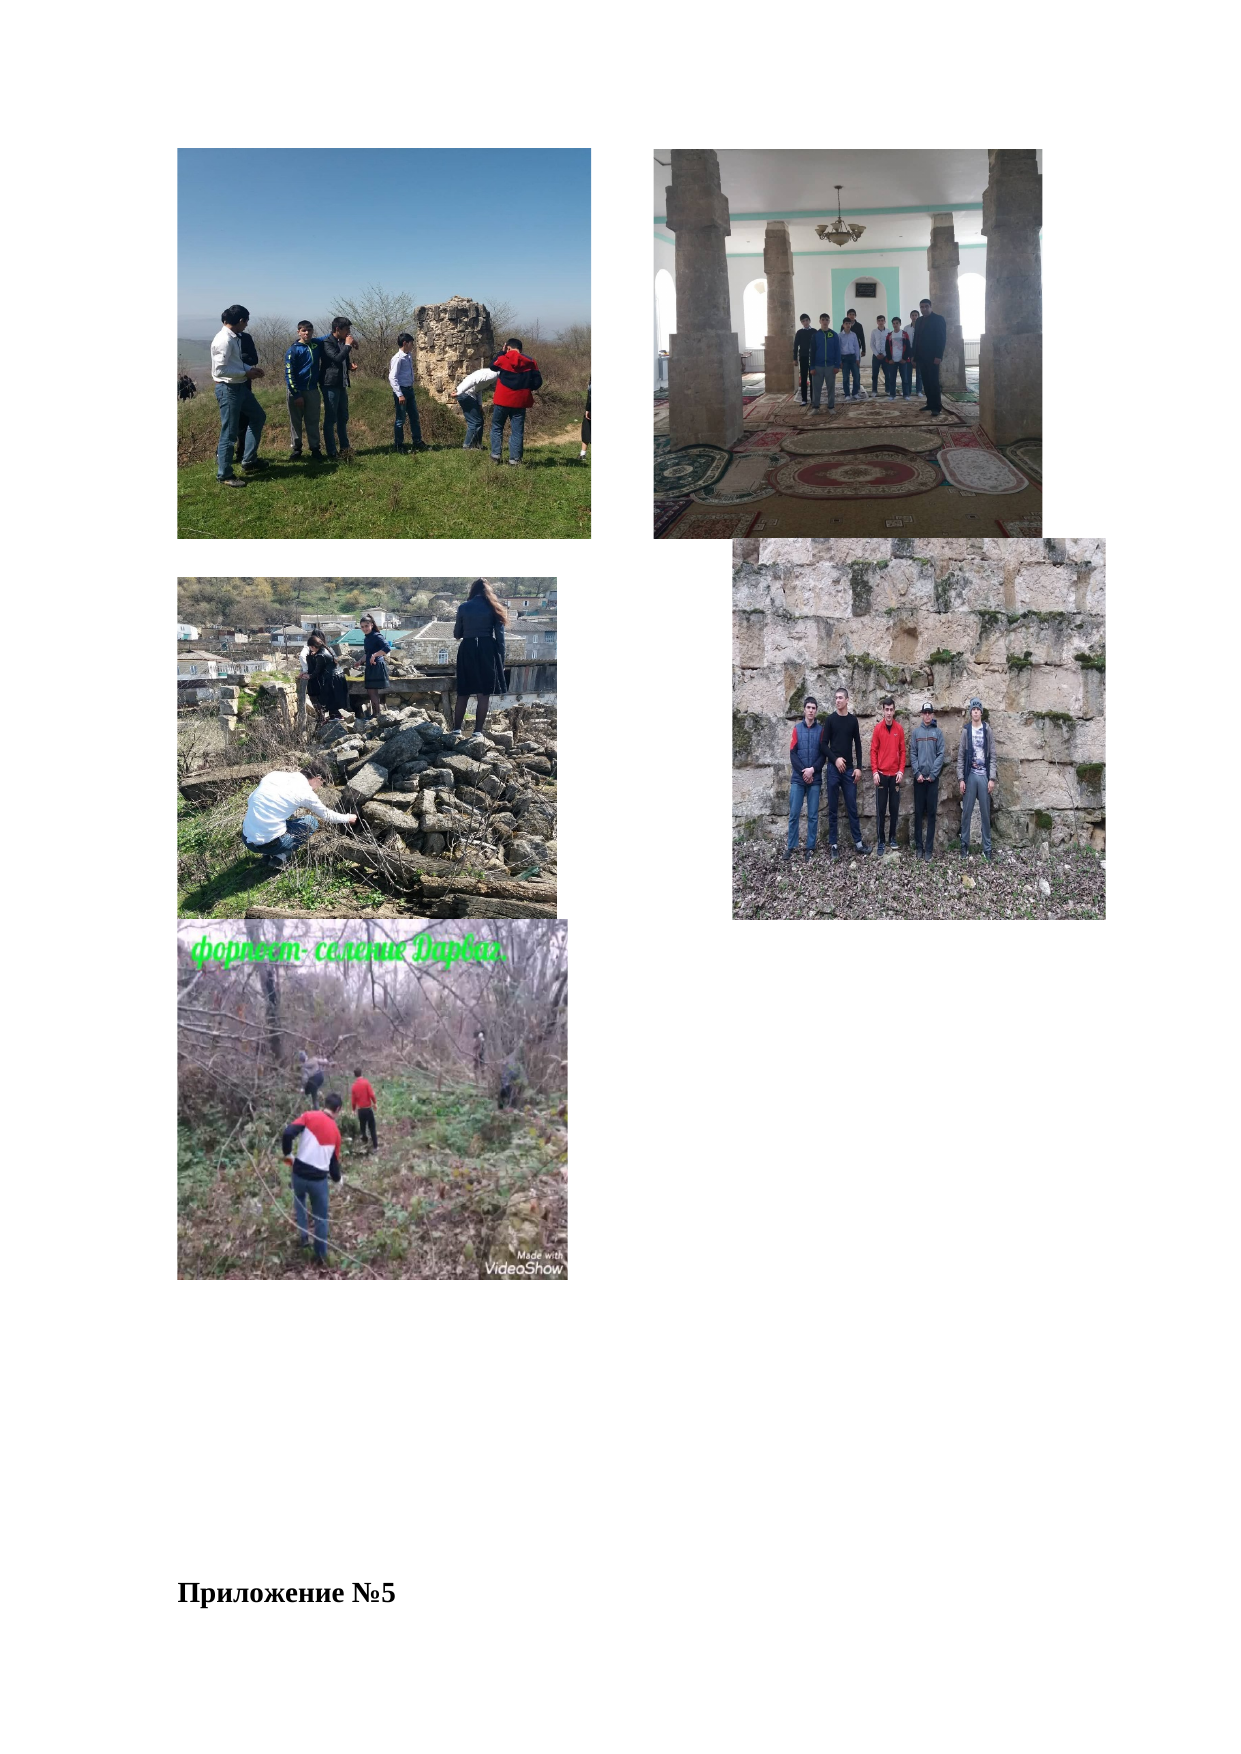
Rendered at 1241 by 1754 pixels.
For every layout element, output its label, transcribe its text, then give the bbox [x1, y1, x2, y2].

picture [177, 577, 568, 1280]
picture [177, 148, 592, 539]
picture [653, 149, 1106, 920]
text Приложение №5 [177, 1575, 1152, 1609]
